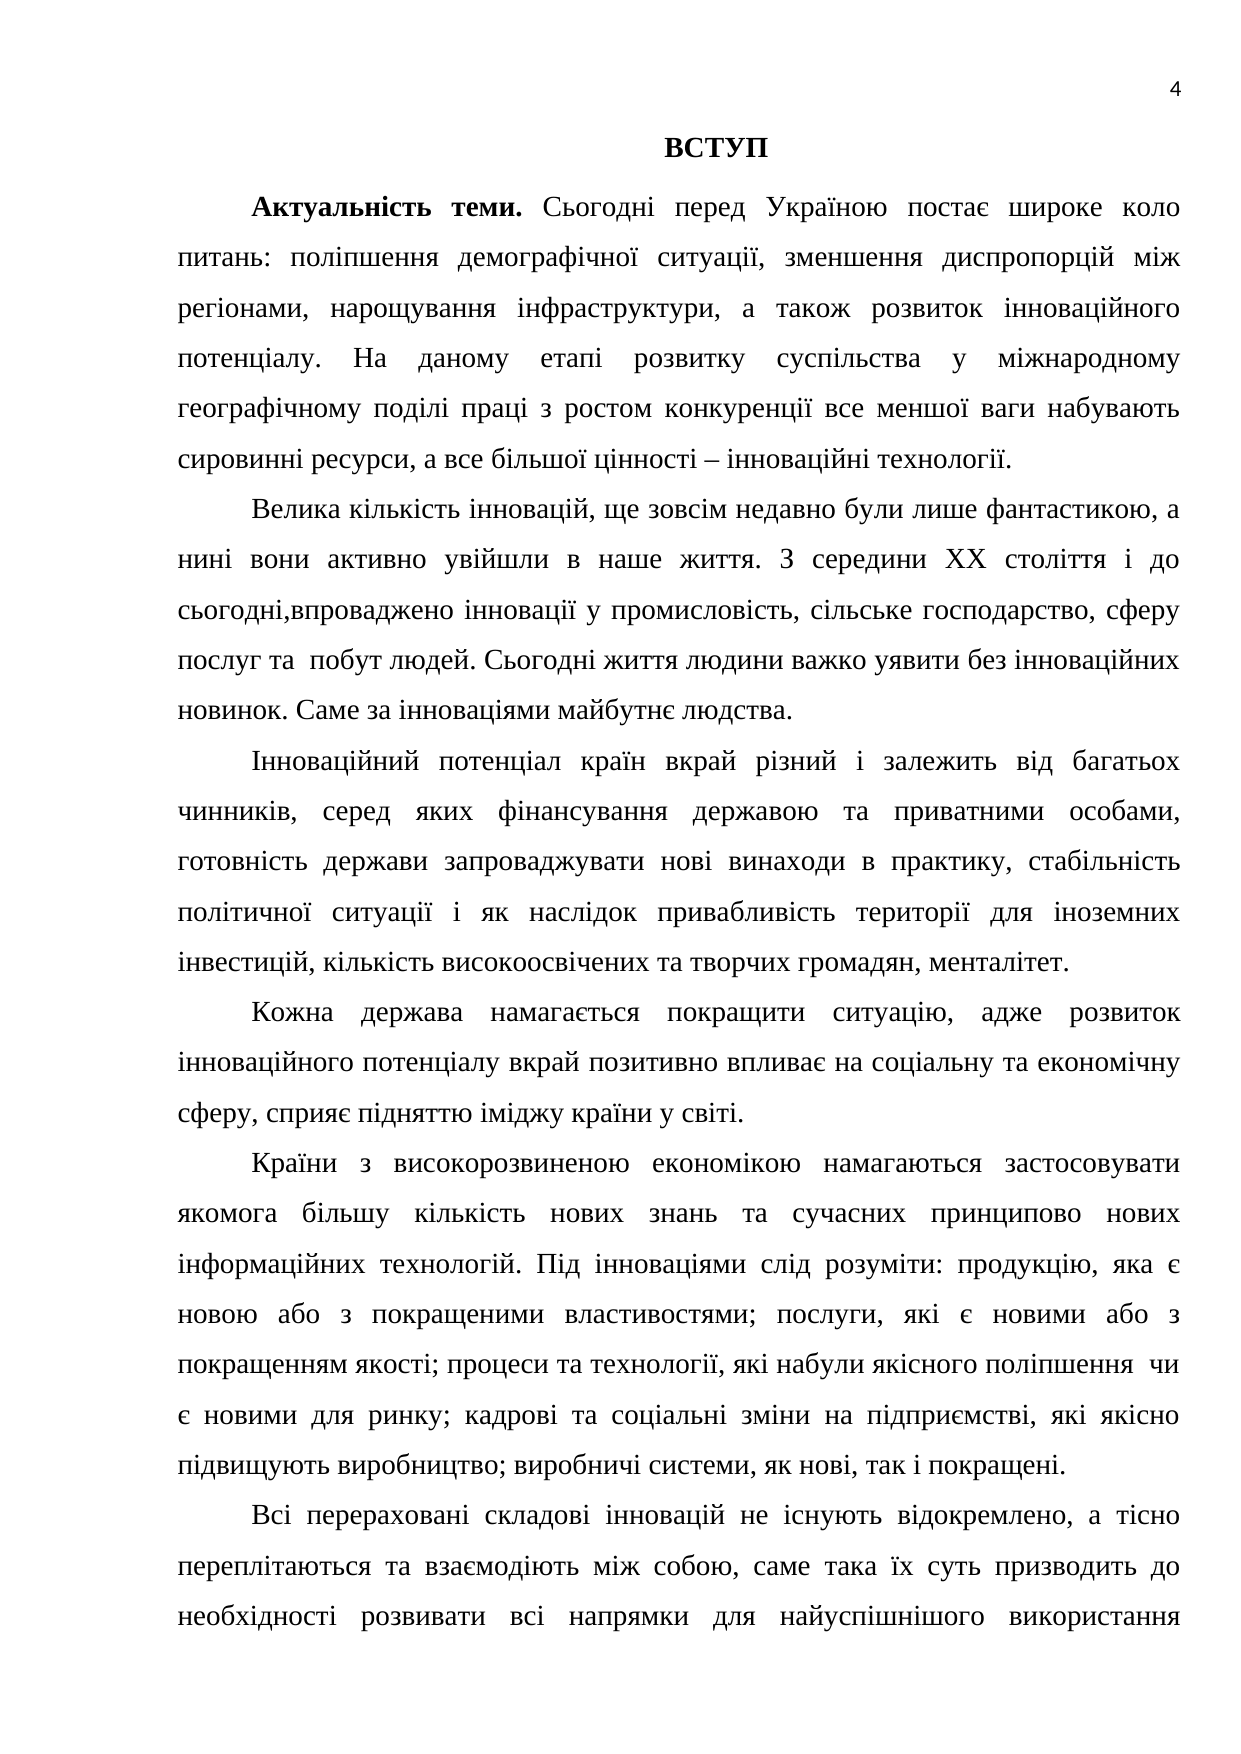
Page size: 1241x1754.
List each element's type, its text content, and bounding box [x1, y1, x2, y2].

text Велика кількість інновацій, ще зовсім недавно були лише фантастикою, а нині вони активно увійшли в наше життя. З середини ХХ століття і до сьогодні,впроваджено інновації у промисловість, сільське господарство, сферу послуг та побут людей. Сьогодні життя людини важко уявити без інноваційних новинок. Саме за інноваціями майбутнє людства. [177, 491, 1181, 726]
text Країни з високорозвиненою економікою намагаються застосовувати якомога більшу кількість нових знань та сучасних принципово нових інформаційних технологій. Під інноваціями слід розуміти: продукцію, яка є новою або з покращеними властивостями; послуги, які є новими або з покращенням якості; процеси та технології, які набули якісного поліпшення чи є новими для ринку; кадрові та соціальні зміни на підприємстві, які якісно підвищують виробництво; виробничі системи, як нові, так і покращені. [177, 1145, 1181, 1481]
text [177, 1497, 1181, 1632]
text Актуальність теми. Сьогодні перед Україною постає широке коло питань: поліпшення демографічної ситуації, зменшення диспропорцій між регіонами, нарощування інфраструктури, а також розвиток інноваційного потенціалу. На даному етапі розвитку суспільства у міжнародному географічному поділі праці з ростом конкуренції все меншої ваги набувають сировинні ресурси, а все більшої цінності – інноваційні технології. [177, 189, 1181, 474]
text Інноваційний потенціал країн вкрай різний і залежить від багатьох чинників, серед яких фінансування державою та приватними особами, готовність держави запроваджувати нові винаходи в практику, стабільність політичної ситуації і як наслідок привабливість території для іноземних інвестицій, кількість високоосвічених та творчих громадян, менталітет. [177, 743, 1181, 977]
text ВСТУП [177, 130, 1240, 163]
text Кожна держава намагається покращити ситуацію, адже розвиток інноваційного потенціалу вкрай позитивно впливає на соціальну та економічну сферу, сприяє підняттю іміджу країни у світі. [177, 994, 1181, 1128]
